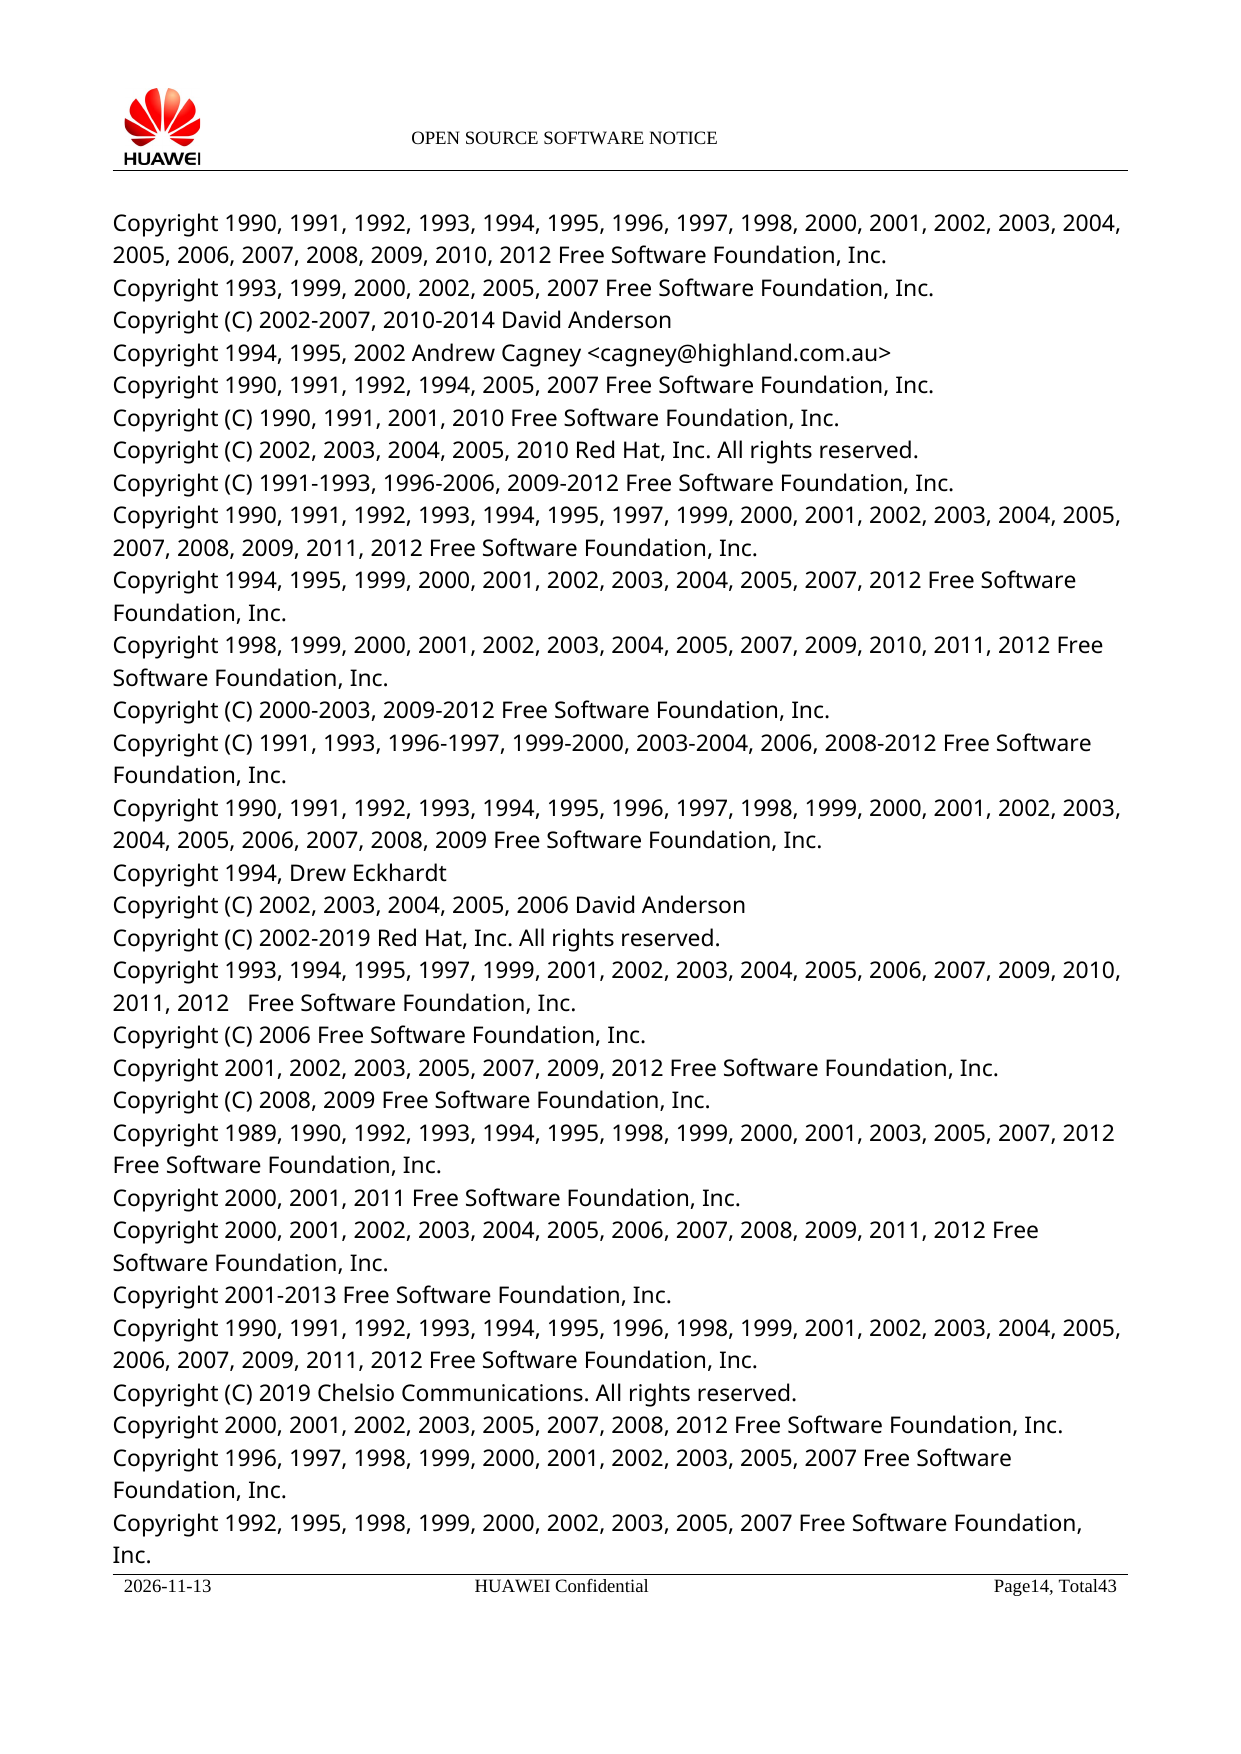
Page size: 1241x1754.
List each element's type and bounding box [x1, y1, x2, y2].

picture [124, 88, 201, 165]
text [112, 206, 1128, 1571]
